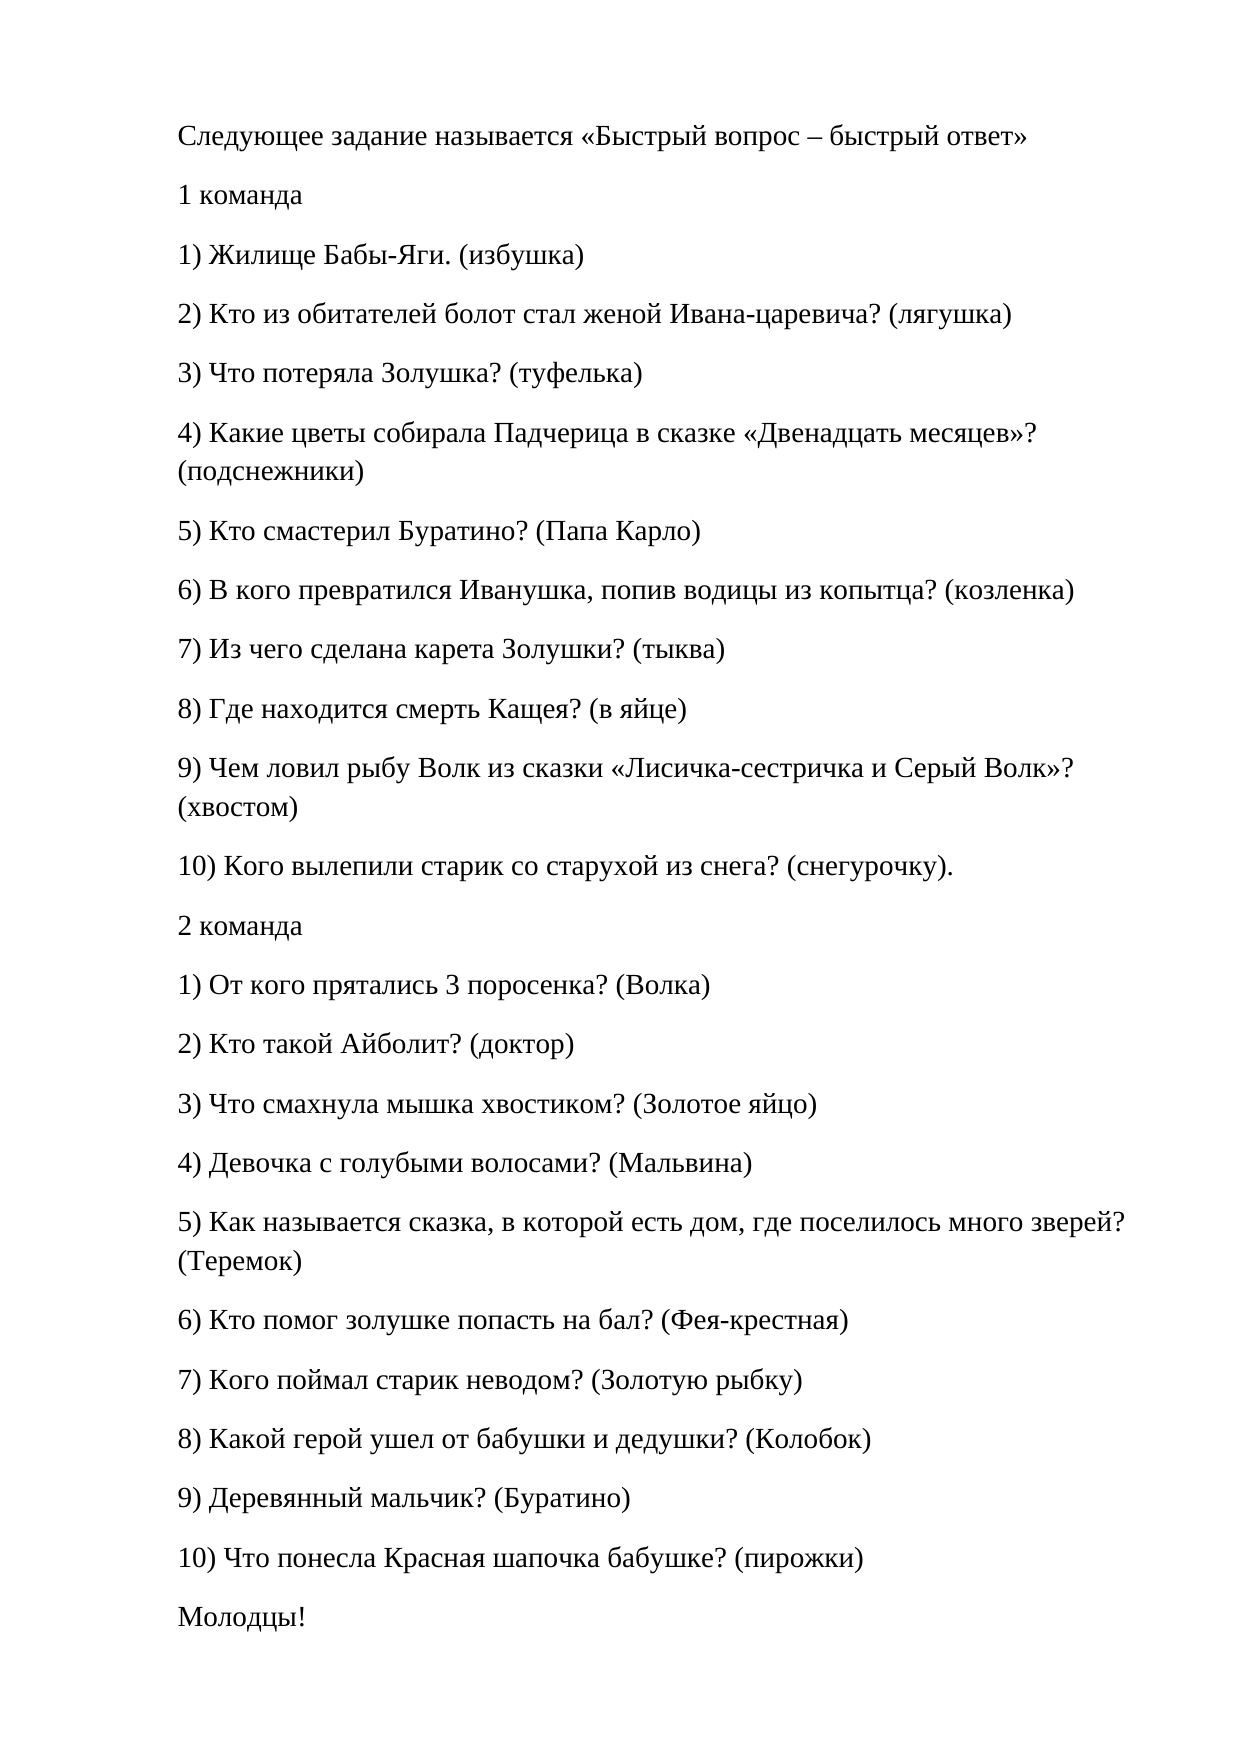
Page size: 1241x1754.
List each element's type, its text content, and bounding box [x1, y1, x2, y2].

text 2) Кто из обитателей болот стал женой Ивана-царевича? (лягушка) [177, 296, 1152, 330]
text 7) Кого поймал старик неводом? (Золотую рыбку) [177, 1362, 1152, 1395]
text Молодцы! [177, 1599, 1152, 1633]
text 6) Кто помог золушке попасть на бал? (Фея-крестная) [177, 1302, 1152, 1336]
text 6) В кого превратился Иванушка, попив водицы из копытца? (козленка) [177, 572, 1152, 606]
text 1) Жилище Бабы-Яги. (избушка) [177, 237, 1152, 270]
text 9) Чем ловил рыбу Волк из сказки «Лисичка-сестричка и Серый Волк»? (хвостом) [177, 750, 1152, 822]
text 3) Что смахнула мышка хвостиком? (Золотое яйцо) [177, 1086, 1152, 1119]
text 10) Кого вылепили старик со старухой из снега? (снегурочку). [177, 848, 1152, 882]
text 1) От кого прятались 3 поросенка? (Волка) [177, 967, 1152, 1001]
text 1 команда [177, 177, 1152, 211]
text 2) Кто такой Айболит? (доктор) [177, 1026, 1152, 1060]
text 4) Какие цветы собирала Падчерица в сказке «Двенадцать месяцев»? (подснежники) [177, 415, 1152, 487]
text Следующее задание называется «Быстрый вопрос – быстрый ответ» [177, 118, 1152, 152]
text 5) Кто смастерил Буратино? (Папа Карло) [177, 513, 1152, 546]
text 7) Из чего сделана карета Золушки? (тыква) [177, 632, 1152, 665]
text 9) Деревянный мальчик? (Буратино) [177, 1481, 1152, 1514]
text 8) Какой герой ушел от бабушки и дедушки? (Колобок) [177, 1421, 1152, 1455]
text 5) Как называется сказка, в которой есть дом, где поселилось много зверей? (Теремок) [177, 1204, 1152, 1277]
text 10) Что понесла Красная шапочка бабушке? (пирожки) [177, 1540, 1152, 1573]
text 2 команда [177, 908, 1152, 941]
text 8) Где находится смерть Кащея? (в яйце) [177, 691, 1152, 724]
text 3) Что потеряла Золушка? (туфелька) [177, 356, 1152, 389]
text 4) Девочка с голубыми волосами? (Мальвина) [177, 1145, 1152, 1179]
